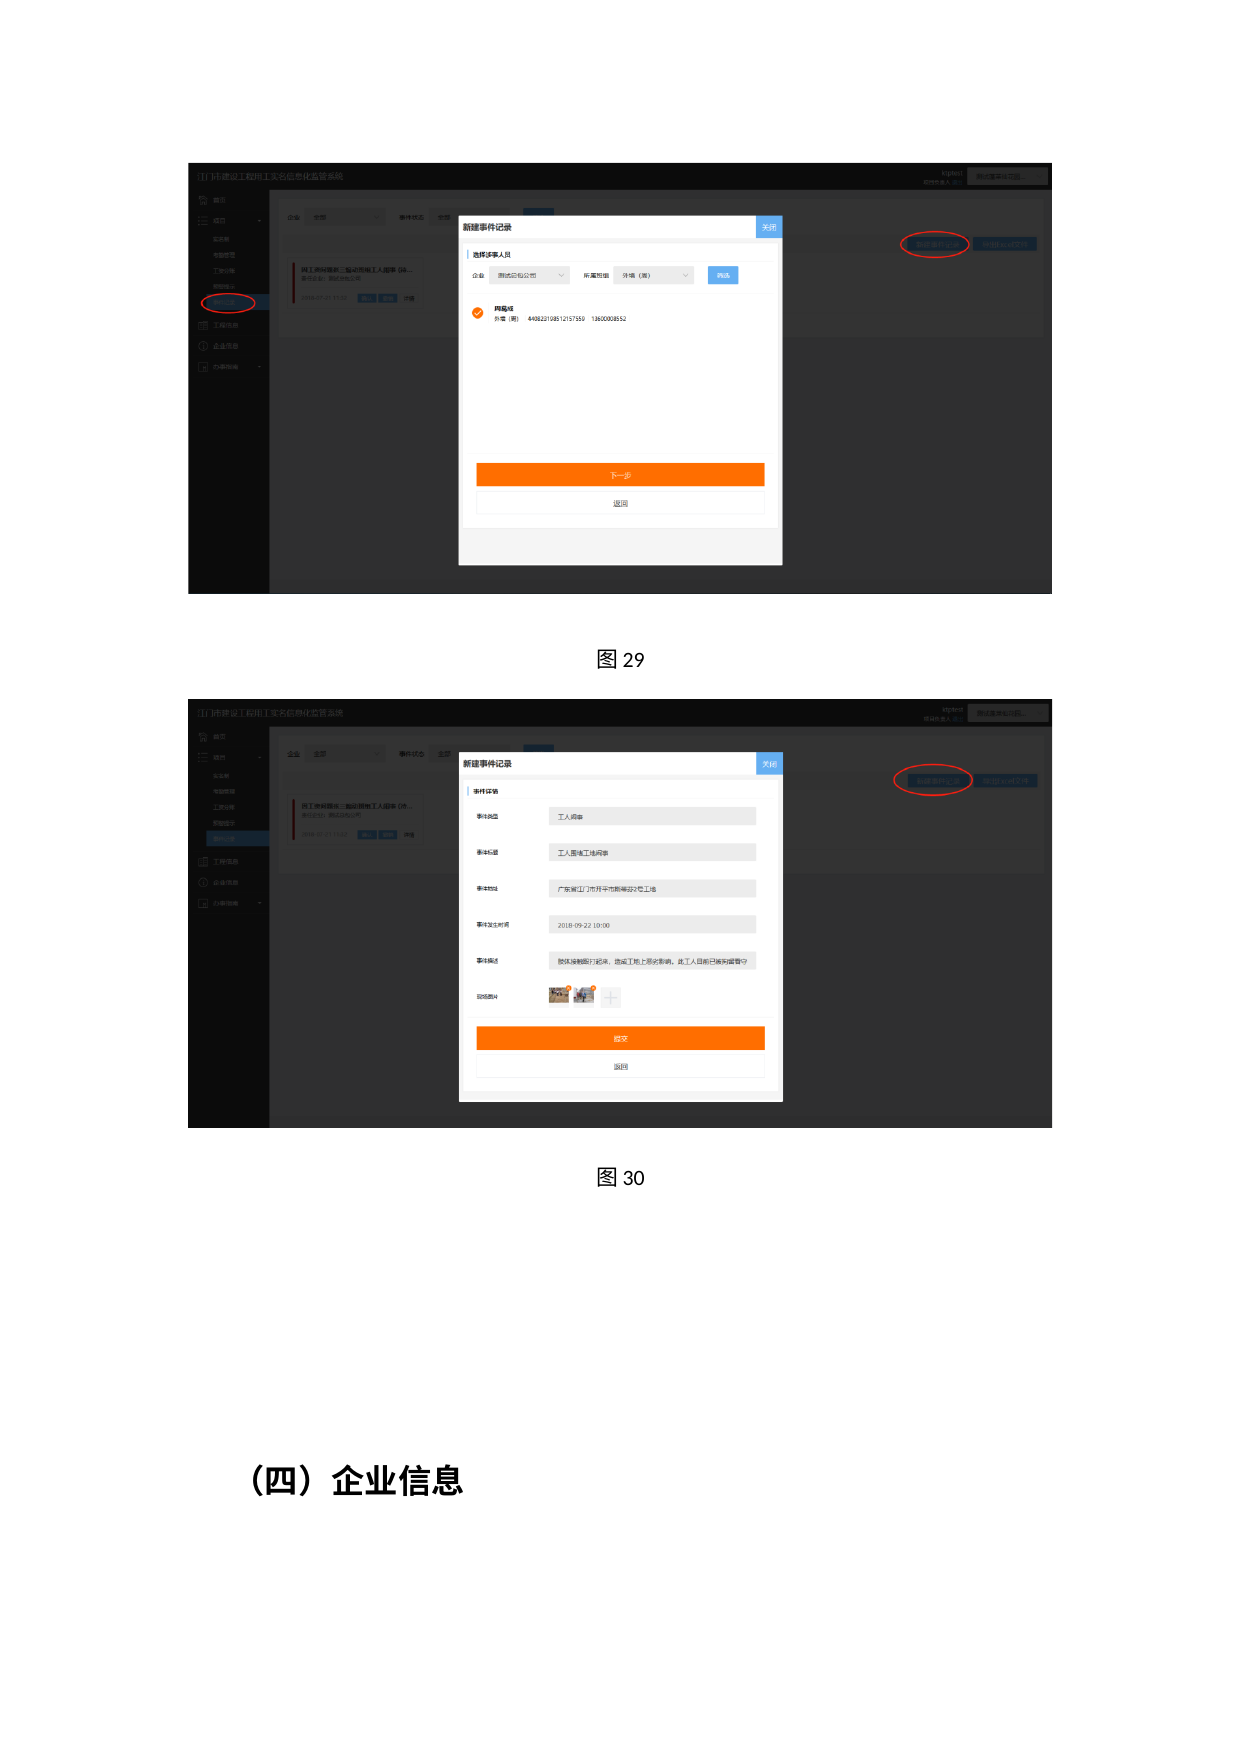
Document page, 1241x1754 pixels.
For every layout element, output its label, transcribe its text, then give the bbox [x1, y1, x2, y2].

text 图29 [187, 642, 1053, 674]
picture [188, 162, 1052, 594]
list 企业信息 [187, 1447, 1053, 1512]
picture [188, 699, 1053, 1128]
